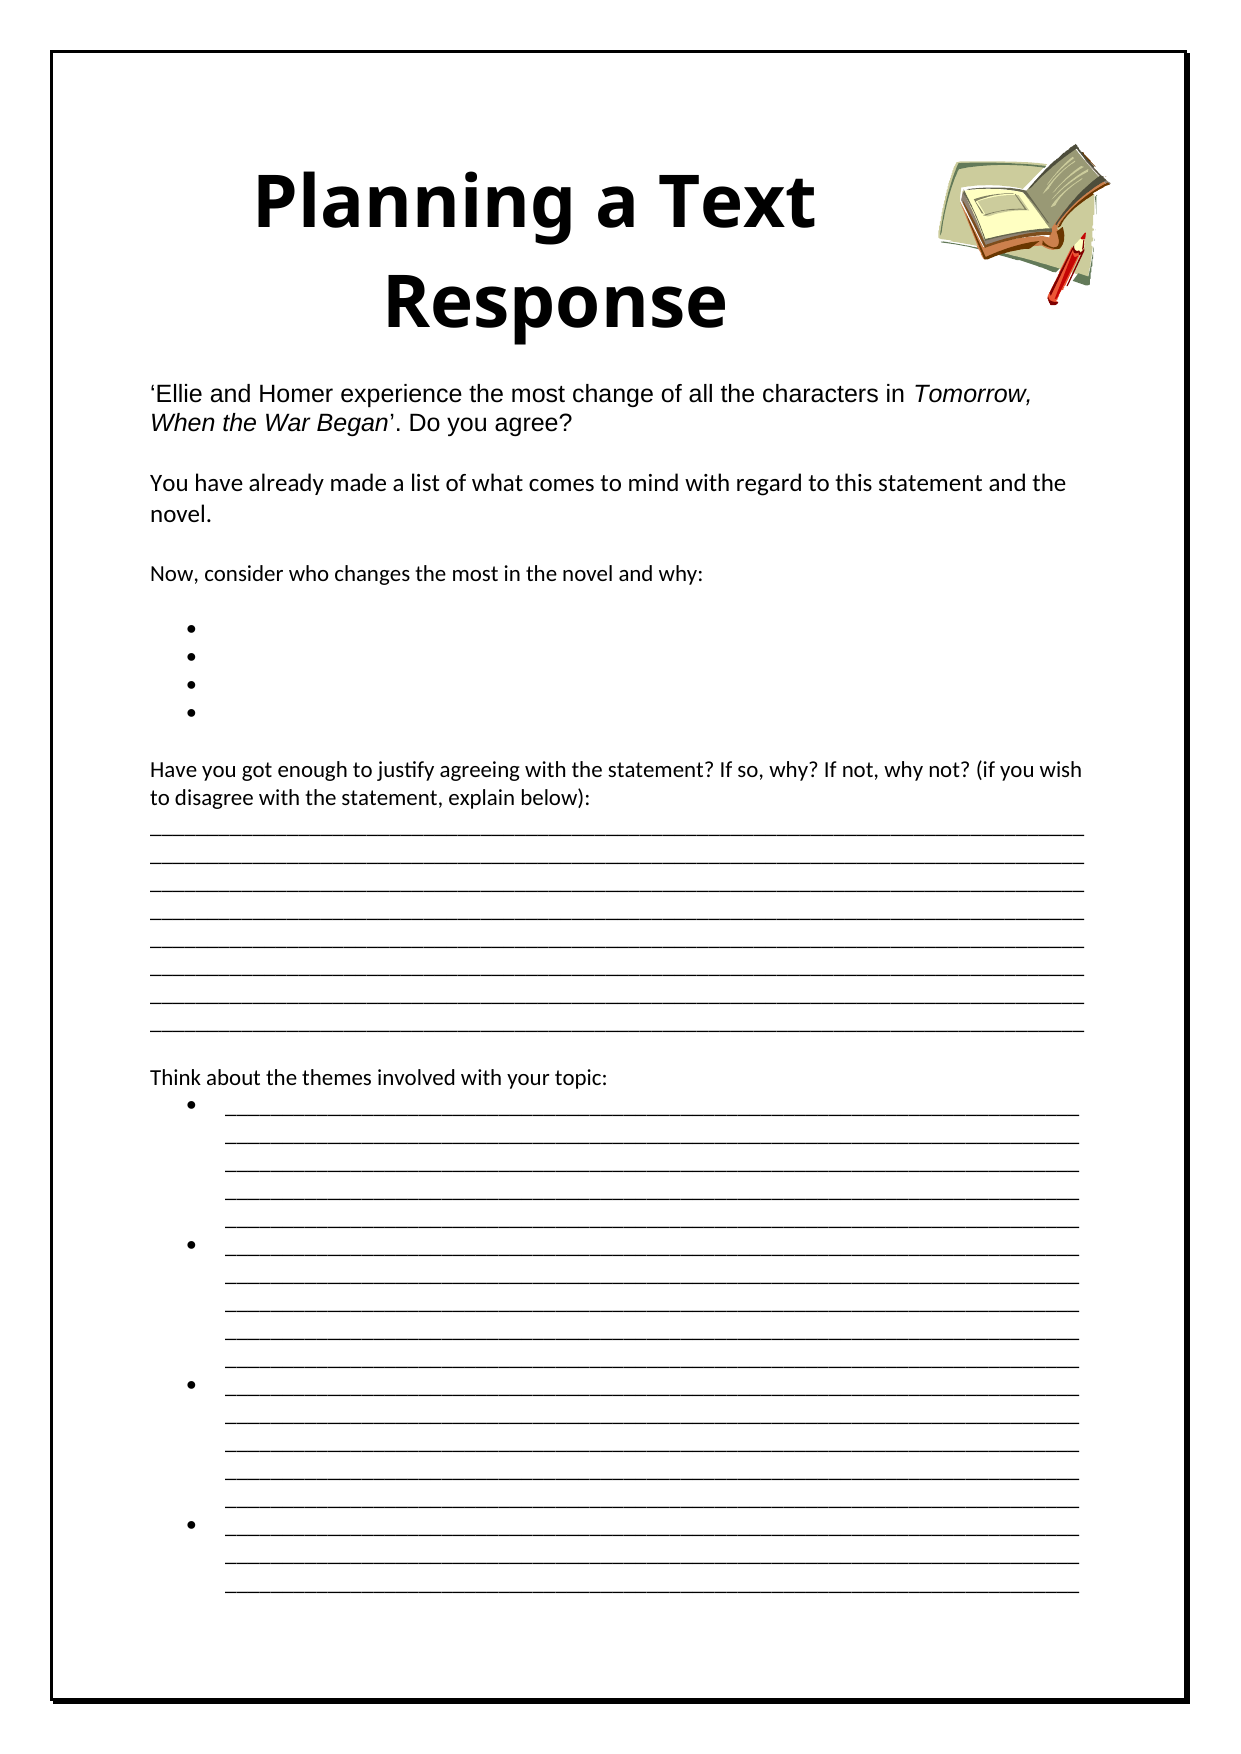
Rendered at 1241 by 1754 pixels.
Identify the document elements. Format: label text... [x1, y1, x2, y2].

text You have already made a list of what comes to mind with regard to this statement and the novel. [150, 467, 1087, 528]
text Have you got enough to justify agreeing with the statement? If so, why? If not, why not? (if you wish to disagree with the statement, explain below): [150, 755, 1087, 811]
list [187, 1512, 1087, 1596]
text ________________________________________________________________________________________________________________________________________________________________________________________________________________________________________________________________________________________________________________________________________________________________________________________________________________________________________________________________________________________________________________________________________________________________________________________________________________________________________________________________________________ [150, 811, 1087, 1035]
text ‘Ellie and Homer experience the most change of all the characters in Tomorrow, When the War Began’. Do you agree? [150, 379, 1087, 437]
text Think about the themes involved with your topic: [150, 1063, 1087, 1091]
text Now, consider who changes the most in the novel and why: [150, 559, 1087, 587]
text Planning a Text Response [150, 150, 1087, 349]
